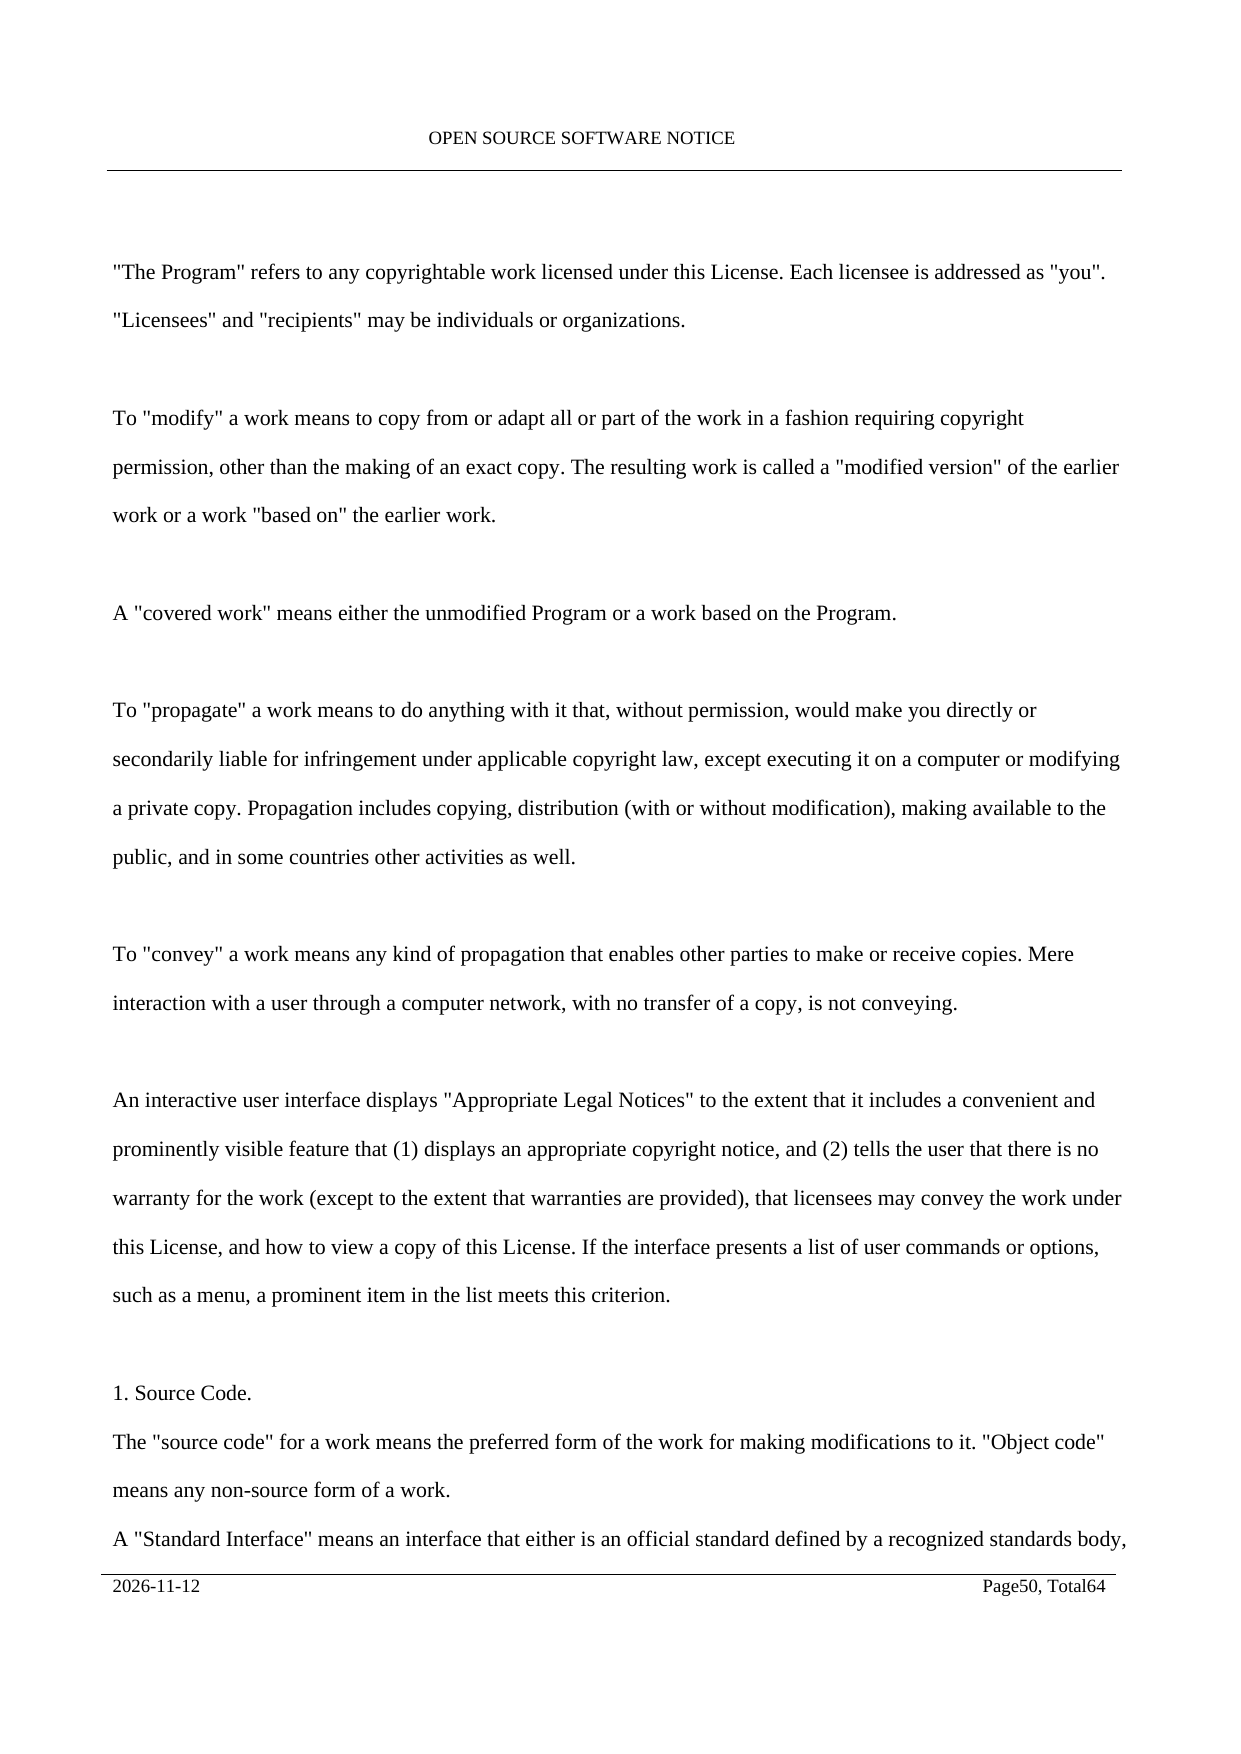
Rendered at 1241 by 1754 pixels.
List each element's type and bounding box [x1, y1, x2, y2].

text [112, 206, 1128, 1555]
